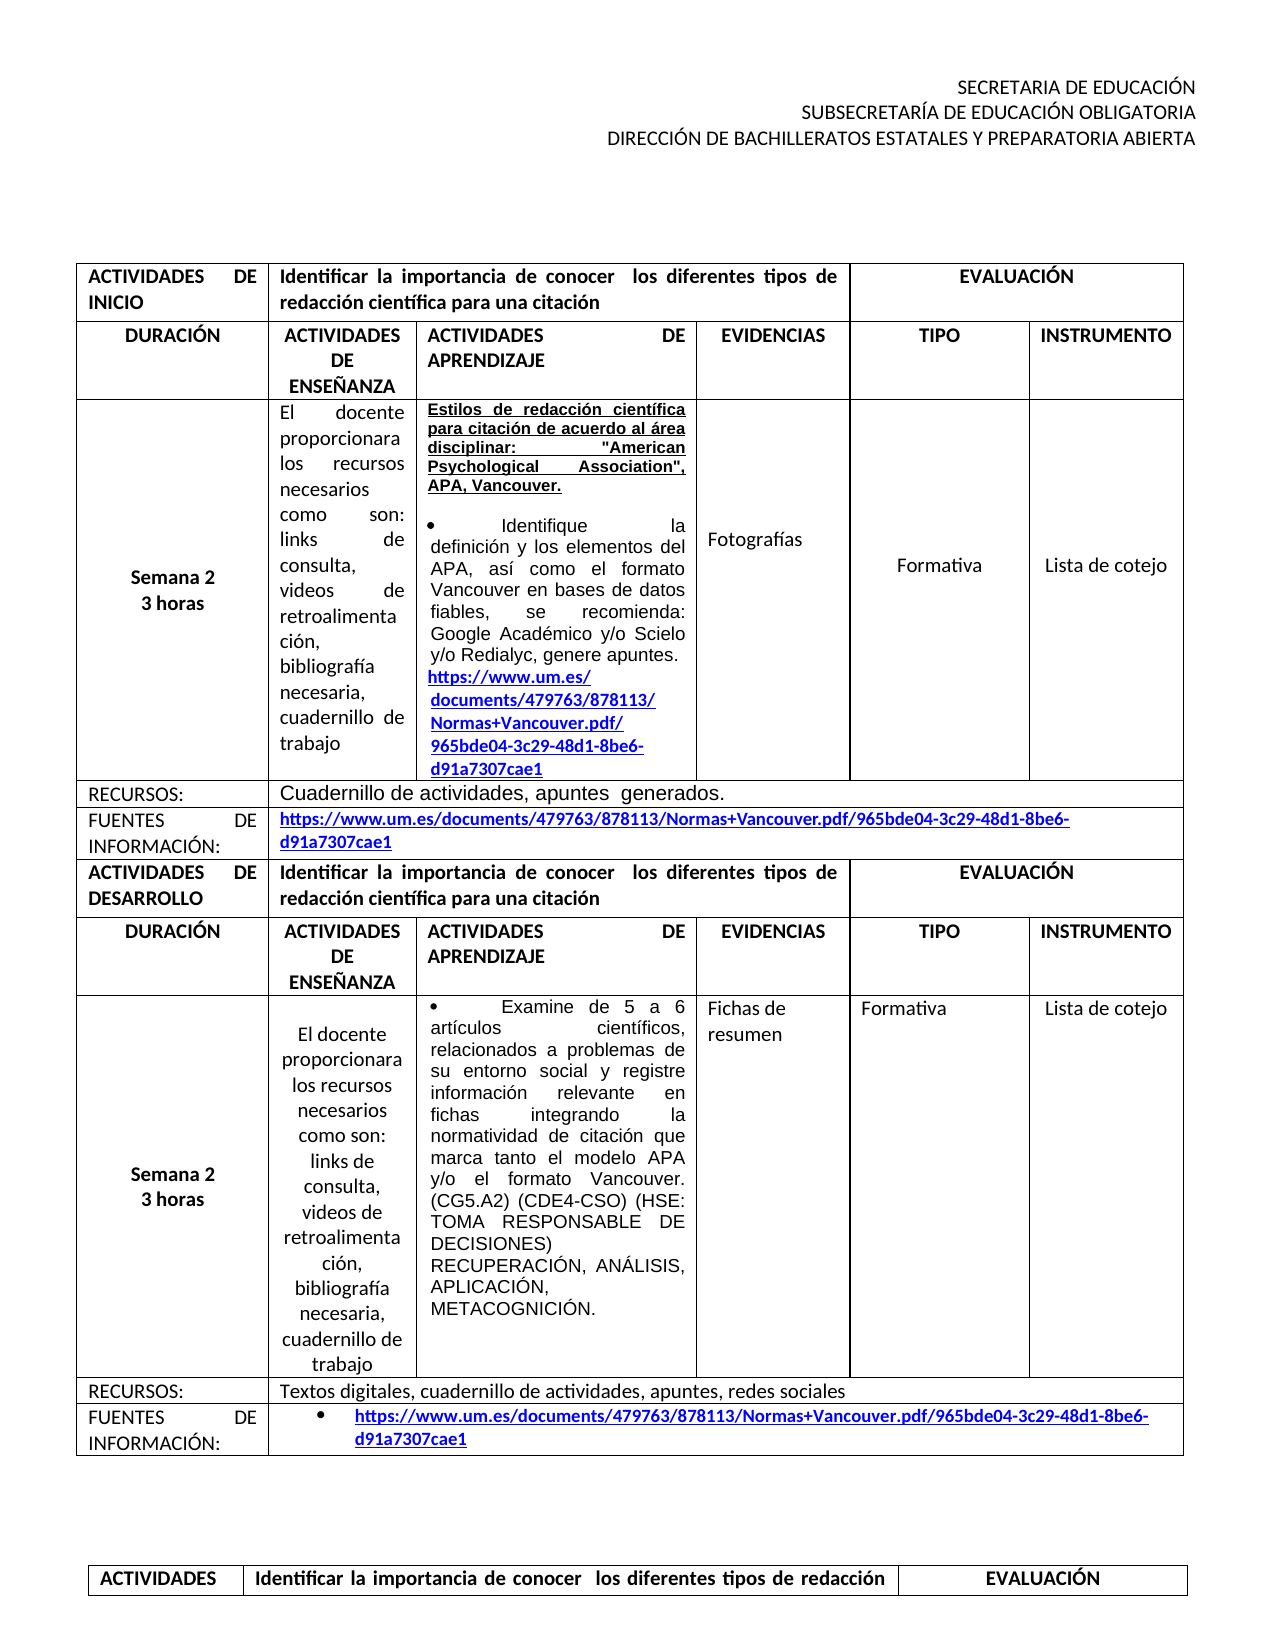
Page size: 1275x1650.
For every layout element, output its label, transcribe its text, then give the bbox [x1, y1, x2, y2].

table_cell Estilos de redacción científica para citación de acuerdo al área disciplinar: "American Psychological Association", APA, Vancouver. Identifique la definición y los elementos del APA, así como el formato Vancouver en bases de datos fiables, se recomienda: Google Académico y/o Scielo y/o Redialyc, genere apuntes. https://www.um.es/documents/479763/878113/Normas+Vancouver.pdf/965bde04-3c29-48d1-8be6-d91a7307cae1 [417, 400, 696, 780]
table_cell INSTRUMENTO [1030, 322, 1183, 398]
table_cell Fichas de resumen [697, 996, 849, 1377]
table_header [244, 1566, 898, 1595]
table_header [89, 1566, 243, 1595]
table_cell ACTIVIDADES DE ENSEÑANZA [269, 322, 416, 398]
table_cell TIPO [851, 322, 1029, 398]
table_cell RECURSOS: [77, 1378, 268, 1403]
table_cell https://www.um.es/documents/479763/878113/Normas+Vancouver.pdf/965bde04-3c29-48d1-8be6-d91a7307cae1 [269, 808, 1183, 858]
table_cell https://www.um.es/documents/479763/878113/Normas+Vancouver.pdf/965bde04-3c29-48d1-8be6-d91a7307cae1 [269, 1404, 1183, 1455]
table_cell ACTIVIDADES DE APRENDIZAJE [417, 918, 696, 994]
table_cell DURACIÓN [77, 322, 268, 398]
table_cell EVIDENCIAS [697, 322, 849, 398]
table_cell Identificar la importancia de conocer los diferentes tipos de redacción científica para una citación [269, 860, 849, 917]
table_cell Semana 2 3 horas [77, 400, 268, 780]
table_cell ACTIVIDADES DE APRENDIZAJE [417, 322, 696, 398]
table_header EVALUACIÓN [851, 264, 1183, 321]
table_cell DURACIÓN [77, 918, 268, 994]
table_cell EVIDENCIAS [697, 918, 849, 994]
table_cell Formativa [851, 996, 1029, 1377]
table_cell INSTRUMENTO [1030, 918, 1183, 994]
table_cell EVALUACIÓN [851, 860, 1183, 917]
table_cell Examine de 5 a 6 artículos científicos, relacionados a problemas de su entorno social y registre información relevante en fichas integrando la normatividad de citación que marca tanto el modelo APA y/o el formato Vancouver. (CG5.A2) (CDE4-CSO) (HSE: TOMA RESPONSABLE DE DECISIONES) RECUPERACIÓN, ANÁLISIS, APLICACIÓN, METACOGNICIÓN. [417, 996, 696, 1377]
table_header EVALUACIÓN [899, 1566, 1187, 1595]
table_cell TIPO [851, 918, 1029, 994]
table_cell ACTIVIDADES DE ENSEÑANZA [269, 918, 416, 994]
table_cell Fotografías [697, 400, 849, 780]
table_cell ACTIVIDADES DE DESARROLLO [77, 860, 268, 917]
table_header Identificar la importancia de conocer los diferentes tipos de redacción científica para una citación [269, 264, 849, 321]
table_cell FUENTES DE INFORMACIÓN: [77, 808, 268, 858]
table_cell Semana 2 3 horas [77, 996, 268, 1377]
table_cell Textos digitales, cuadernillo de actividades, apuntes, redes sociales [269, 1378, 1183, 1403]
table_cell Formativa [851, 400, 1029, 780]
table_header ACTIVIDADES DE INICIO [77, 264, 268, 321]
table_cell RECURSOS: [77, 781, 268, 807]
table_cell Cuadernillo de actividades, apuntes generados. [269, 781, 1183, 807]
table_cell FUENTES DE INFORMACIÓN: [77, 1404, 268, 1455]
table_cell Lista de cotejo [1030, 400, 1183, 780]
table_cell Lista de cotejo [1030, 996, 1183, 1377]
